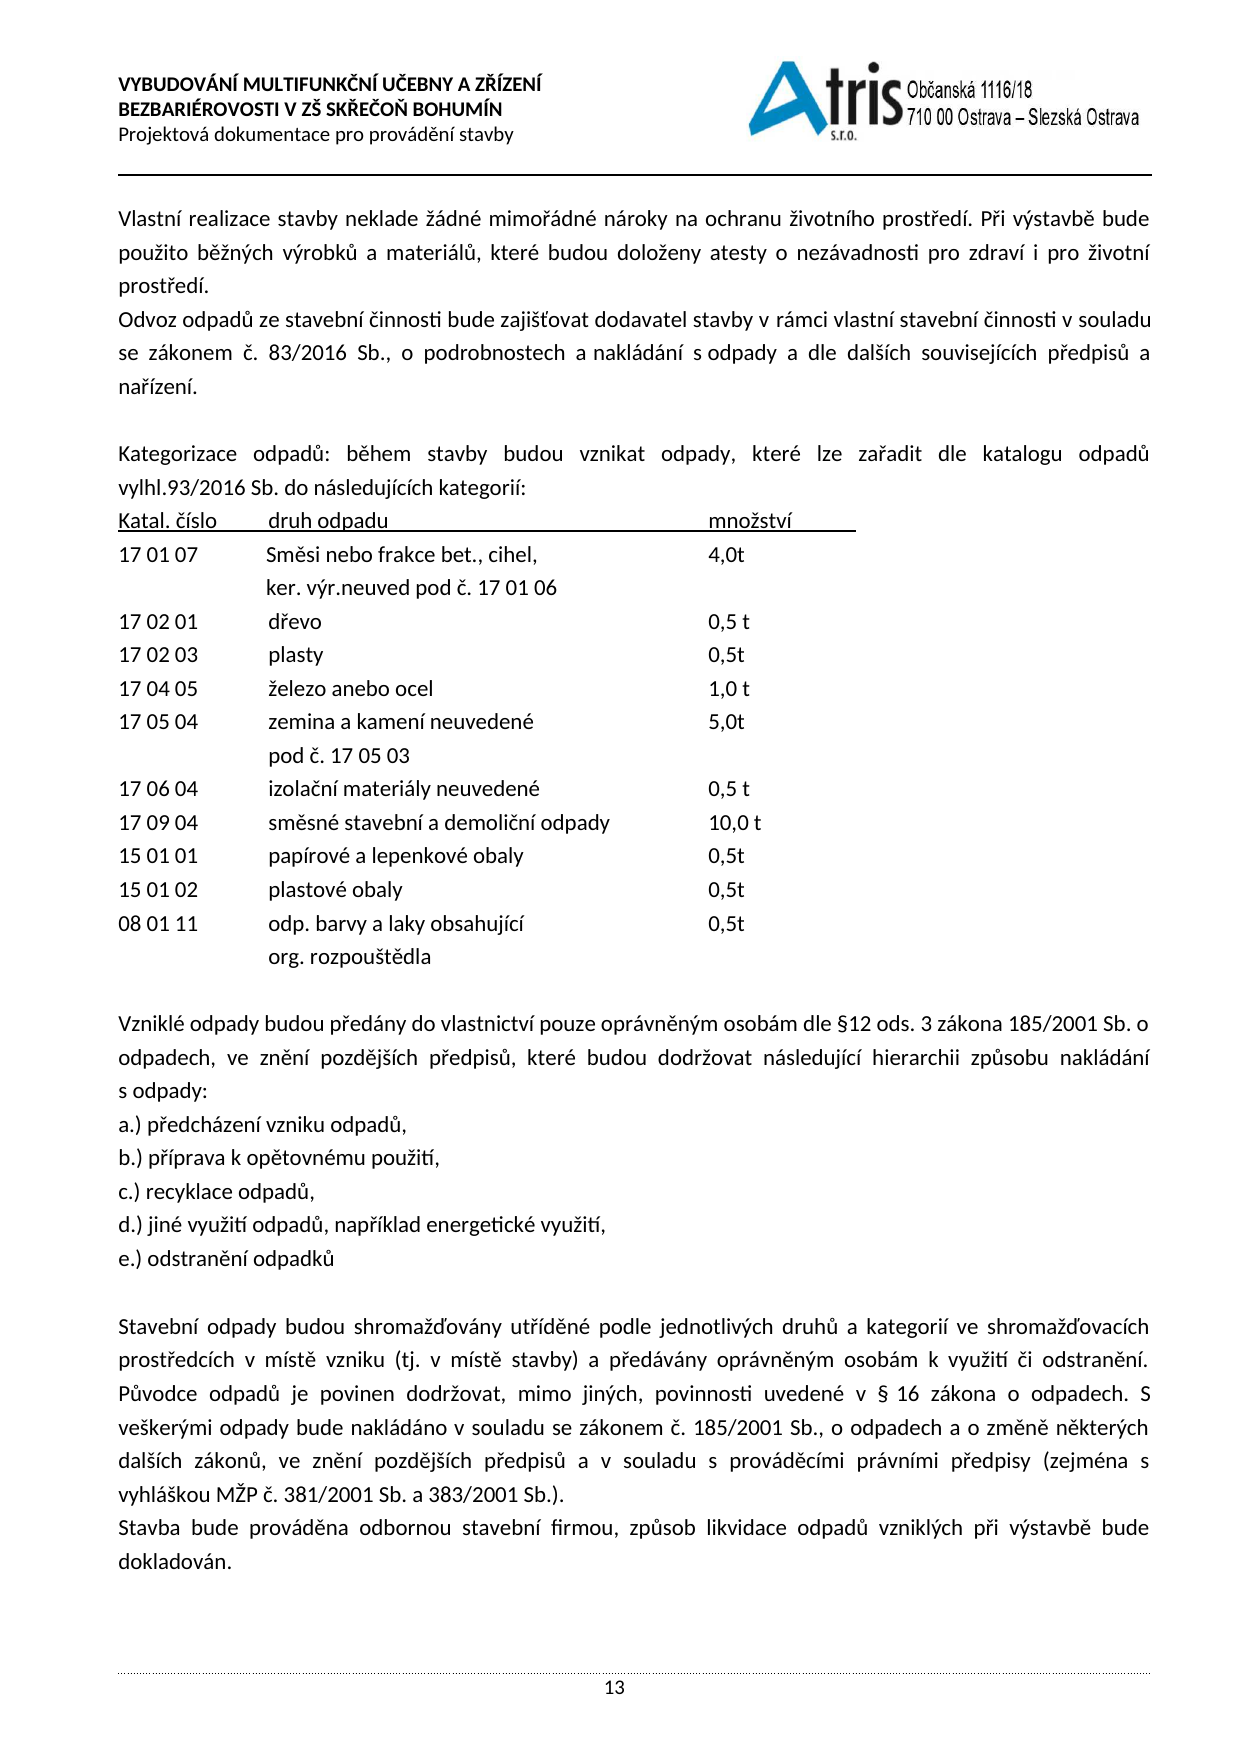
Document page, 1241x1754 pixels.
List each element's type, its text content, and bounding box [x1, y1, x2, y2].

text e.) odstranění odpadků [118, 1244, 1152, 1272]
text Vzniklé odpady budou předány do vlastnictví pouze oprávněným osobám dle §12 ods. 3 zákona 185/2001 Sb. o odpadech, ve znění pozdějších předpisů, které budou dodržovat následující hierarchii způsobu nakládání s odpady: [118, 1009, 1152, 1104]
text 15 01 02 plastové obaly 0,5t [118, 875, 1152, 903]
text ker. výr.neuved pod č. 17 01 06 [118, 573, 1152, 601]
text 15 01 01 papírové a lepenkové obaly 0,5t [118, 842, 1152, 870]
text org. rozpouštědla [118, 942, 1152, 970]
text d.) jiné využití odpadů, například energetické využití, [118, 1211, 1152, 1239]
text c.) recyklace odpadů, [118, 1177, 1152, 1205]
text b.) příprava k opětovnému použití, [118, 1143, 1152, 1172]
text 17 02 03 plasty 0,5t [118, 640, 1152, 668]
text Odvoz odpadů ze stavební činnosti bude zajišťovat dodavatel stavby v rámci vlastní stavební činnosti v souladu se zákonem č. 83/2016 Sb., o podrobnostech a nakládání s odpady a dle dalších souvisejících předpisů a nařízení. [118, 305, 1152, 400]
text 17 01 07 Směsi nebo frakce bet., cihel, 4,0t [118, 540, 1152, 568]
text pod č. 17 05 03 [118, 741, 1152, 769]
text 17 06 04 izolační materiály neuvedené 0,5 t [118, 774, 1152, 803]
text 17 02 01 dřevo 0,5 t [118, 607, 1152, 635]
text Stavební odpady budou shromažďovány utříděné podle jednotlivých druhů a kategorií ve shromažďovacích prostředcích v místě vzniku (tj. v místě stavby) a předávány oprávněným osobám k využití či odstranění. Původce odpadů je povinen dodržovat, mimo jiných, povinnosti uvedené v § 16 zákona o odpadech. S veškerými odpady bude nakládáno v souladu se zákonem č. 185/2001 Sb., o odpadech a o změně některých dalších zákonů, ve znění pozdějších předpisů a v souladu s prováděcími právními předpisy (zejména s vyhláškou MŽP č. 381/2001 Sb. a 383/2001 Sb.). [118, 1312, 1152, 1508]
text 17 09 04 směsné stavební a demoliční odpady 10,0 t [118, 808, 1152, 836]
text 17 05 04 zemina a kamení neuvedené 5,0t [118, 707, 1152, 736]
text Kategorizace odpadů: během stavby budou vznikat odpady, které lze zařadit dle katalogu odpadů vylhl.93/2016 Sb. do následujících kategorií: [118, 439, 1152, 501]
text 08 01 11 odp. barvy a laky obsahující 0,5t [118, 909, 1152, 937]
picture [746, 56, 1141, 142]
text Katal. číslo druh odpadu množství [118, 506, 1152, 534]
text 17 04 05 železo anebo ocel 1,0 t [118, 674, 1152, 702]
text Stavba bude prováděna odbornou stavební firmou, způsob likvidace odpadů vzniklých při výstavbě bude dokladován. [118, 1513, 1152, 1575]
text Vlastní realizace stavby neklade žádné mimořádné nároky na ochranu životního prostředí. Při výstavbě bude použito běžných výrobků a materiálů, které budou doloženy atesty o nezávadnosti pro zdraví i pro životní prostředí. [118, 204, 1152, 299]
text a.) předcházení vzniku odpadů, [118, 1110, 1152, 1138]
